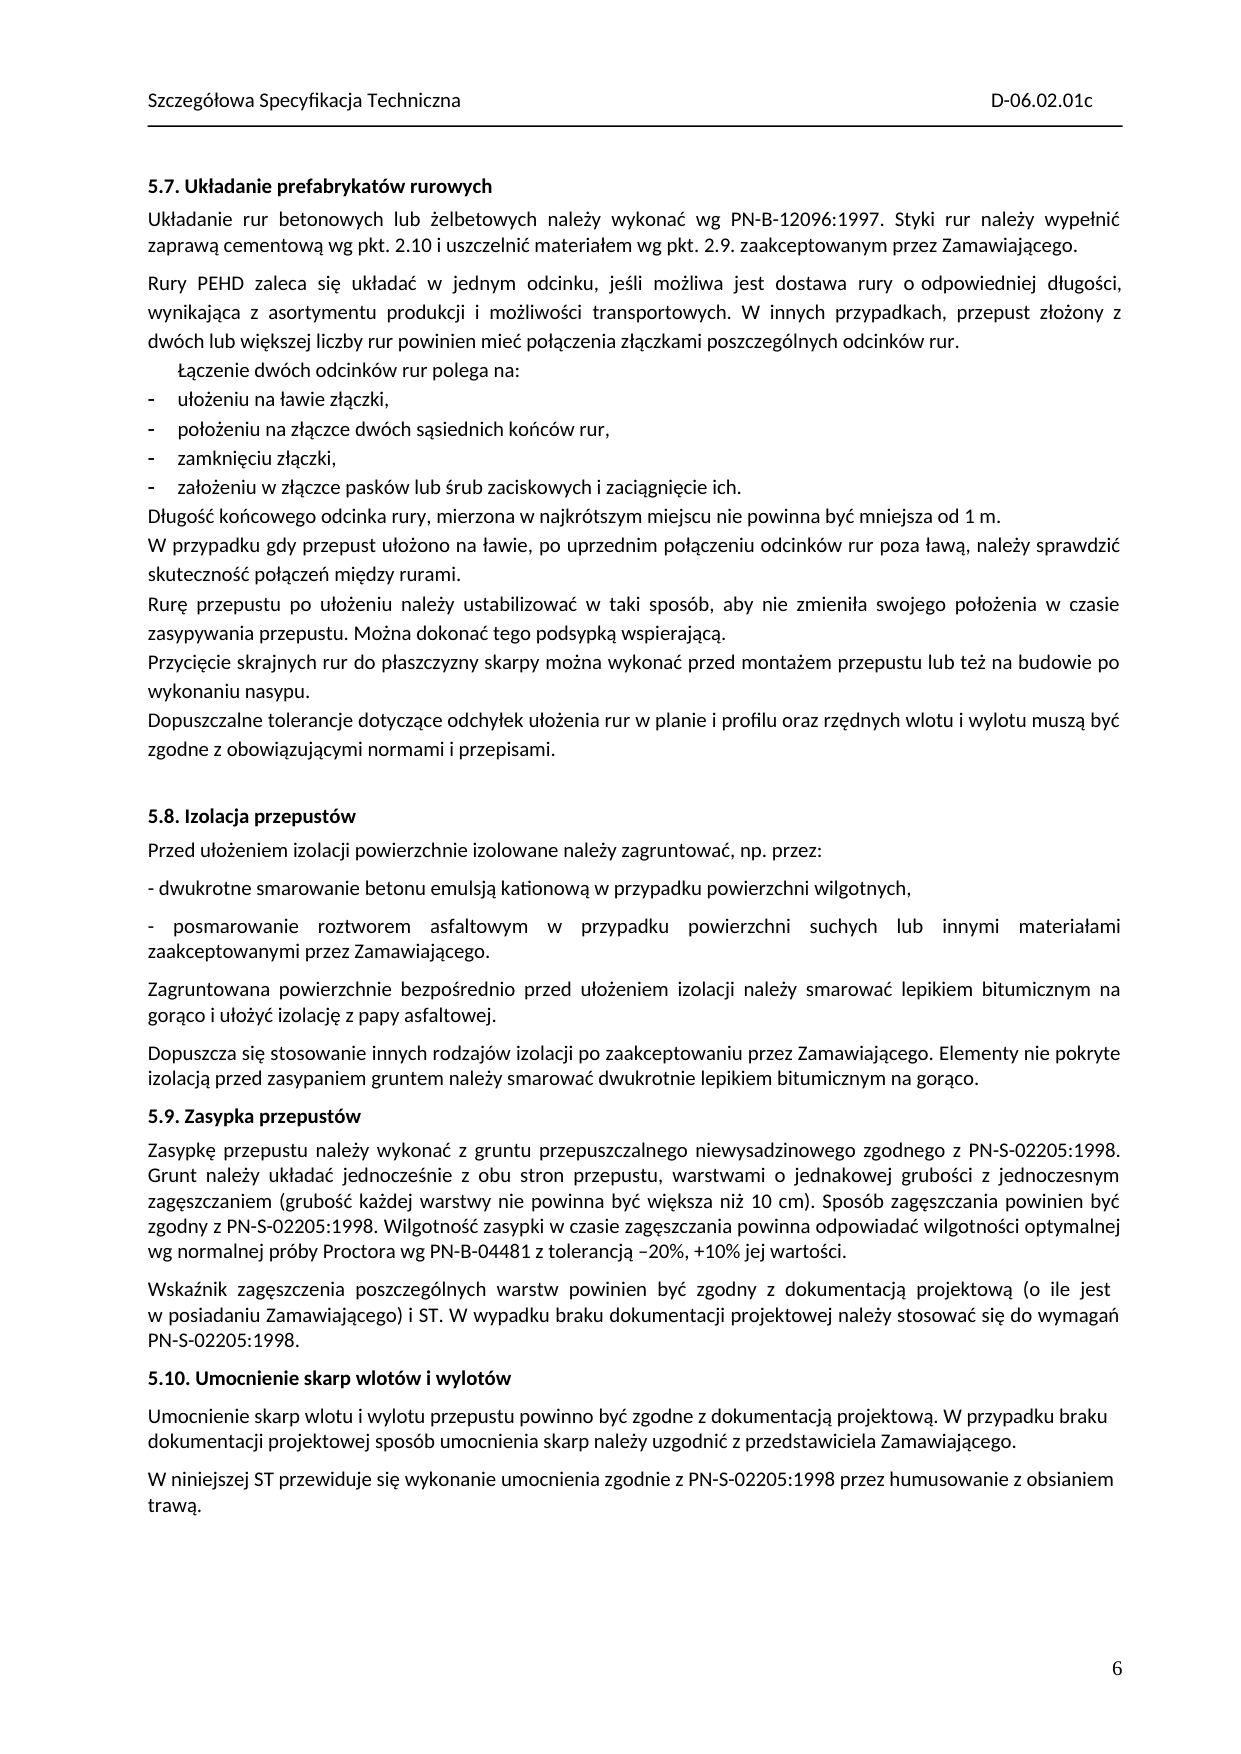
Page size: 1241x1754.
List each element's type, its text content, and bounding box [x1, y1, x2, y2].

text Dopuszcza się stosowanie innych rodzajów izolacji po zaakceptowaniu przez Zamawiającego. Elementy nie pokryte izolacją przed zasypaniem gruntem należy smarować dwukrotnie lepikiem bitumicznym na gorąco. [148, 1040, 1122, 1091]
text Układanie rur betonowych lub żelbetowych należy wykonać wg PN-B-12096:1997. Styki rur należy wypełnić zaprawą cementową wg pkt. 2.10 i uszczelnić materiałem wg pkt. 2.9. zaakceptowanym przez Zamawiającego. [148, 207, 1122, 257]
list położeniu na złączce dwóch sąsiednich końców rur, [148, 416, 1122, 441]
text Łączenie dwóch odcinków rur polega na: [148, 357, 1122, 383]
text Dopuszczalne tolerancje dotyczące odchyłek ułożenia rur w planie i profilu oraz rzędnych wlotu i wylotu muszą być zgodne z obowiązującymi normami i przepisami. [148, 707, 1122, 762]
subtitle 5.9. Zasypka przepustów [148, 1103, 1122, 1129]
subtitle 5.8. Izolacja przepustów [148, 804, 1122, 829]
list zamknięciu złączki, [148, 445, 1122, 470]
text Wskaźnik zagęszczenia poszczególnych warstw powinien być zgodny z dokumentacją projektową (o ile jest w posiadaniu Zamawiającego) i ST. W wypadku braku dokumentacji projektowej należy stosować się do wymagań PN-S-02205:1998. [148, 1277, 1122, 1353]
text - posmarowanie roztworem asfaltowym w przypadku powierzchni suchych lub innymi materiałami zaakceptowanymi przez Zamawiającego. [148, 913, 1122, 964]
text W niniejszej ST przewiduje się wykonanie umocnienia zgodnie z PN-S-02205:1998 przez humusowanie z obsianiem trawą. [148, 1467, 1122, 1517]
text Przycięcie skrajnych rur do płaszczyzny skarpy można wykonać przed montażem przepustu lub też na budowie po wykonaniu nasypu. [148, 649, 1122, 704]
list ułożeniu na ławie złączki, [148, 387, 1122, 412]
text Rury PEHD zaleca się układać w jednym odcinku, jeśli możliwa jest dostawa rury o odpowiedniej długości, wynikająca z asortymentu produkcji i możliwości transportowych. W innych przypadkach, przepust złożony z dwóch lub większej liczby rur powinien mieć połączenia złączkami poszczególnych odcinków rur. [148, 270, 1122, 354]
subtitle 5.7. Układanie prefabrykatów rurowych [148, 173, 1122, 198]
text Zagruntowana powierzchnie bezpośrednio przed ułożeniem izolacji należy smarować lepikiem bitumicznym na gorąco i ułożyć izolację z papy asfaltowej. [148, 977, 1122, 1027]
text 5.10. Umocnienie skarp wlotów i wylotów [148, 1365, 1122, 1391]
text Umocnienie skarp wlotu i wylotu przepustu powinno być zgodne z dokumentacją projektową. W przypadku braku dokumentacji projektowej sposób umocnienia skarp należy uzgodnić z przedstawiciela Zamawiającego. [148, 1403, 1122, 1454]
text Przed ułożeniem izolacji powierzchnie izolowane należy zagruntować, np. przez: [148, 837, 1122, 863]
text - dwukrotne smarowanie betonu emulsją kationową w przypadku powierzchni wilgotnych, [148, 875, 1122, 901]
list założeniu w złączce pasków lub śrub zaciskowych i zaciągnięcie ich. [148, 474, 1122, 499]
text Zasypkę przepustu należy wykonać z gruntu przepuszczalnego niewysadzinowego zgodnego z PN-S-02205:1998. Grunt należy układać jednocześnie z obu stron przepustu, warstwami o jednakowej grubości z jednoczesnym zagęszczaniem (grubość każdej warstwy nie powinna być większa niż 10 cm). Sposób zagęszczania powinien być zgodny z PN-S-02205:1998. Wilgotność zasypki w czasie zagęszczania powinna odpowiadać wilgotności optymalnej wg normalnej próby Proctora wg PN-B-04481 z tolerancją –20%, +10% jej wartości. [148, 1137, 1122, 1264]
text Długość końcowego odcinka rury, mierzona w najkrótszym miejscu nie powinna być mniejsza od 1 m. [148, 503, 1122, 529]
text Rurę przepustu po ułożeniu należy ustabilizować w taki sposób, aby nie zmieniła swojego położenia w czasie zasypywania przepustu. Można dokonać tego podsypką wspierającą. [148, 591, 1122, 645]
text W przypadku gdy przepust ułożono na ławie, po uprzednim połączeniu odcinków rur poza ławą, należy sprawdzić skuteczność połączeń między rurami. [148, 532, 1122, 587]
